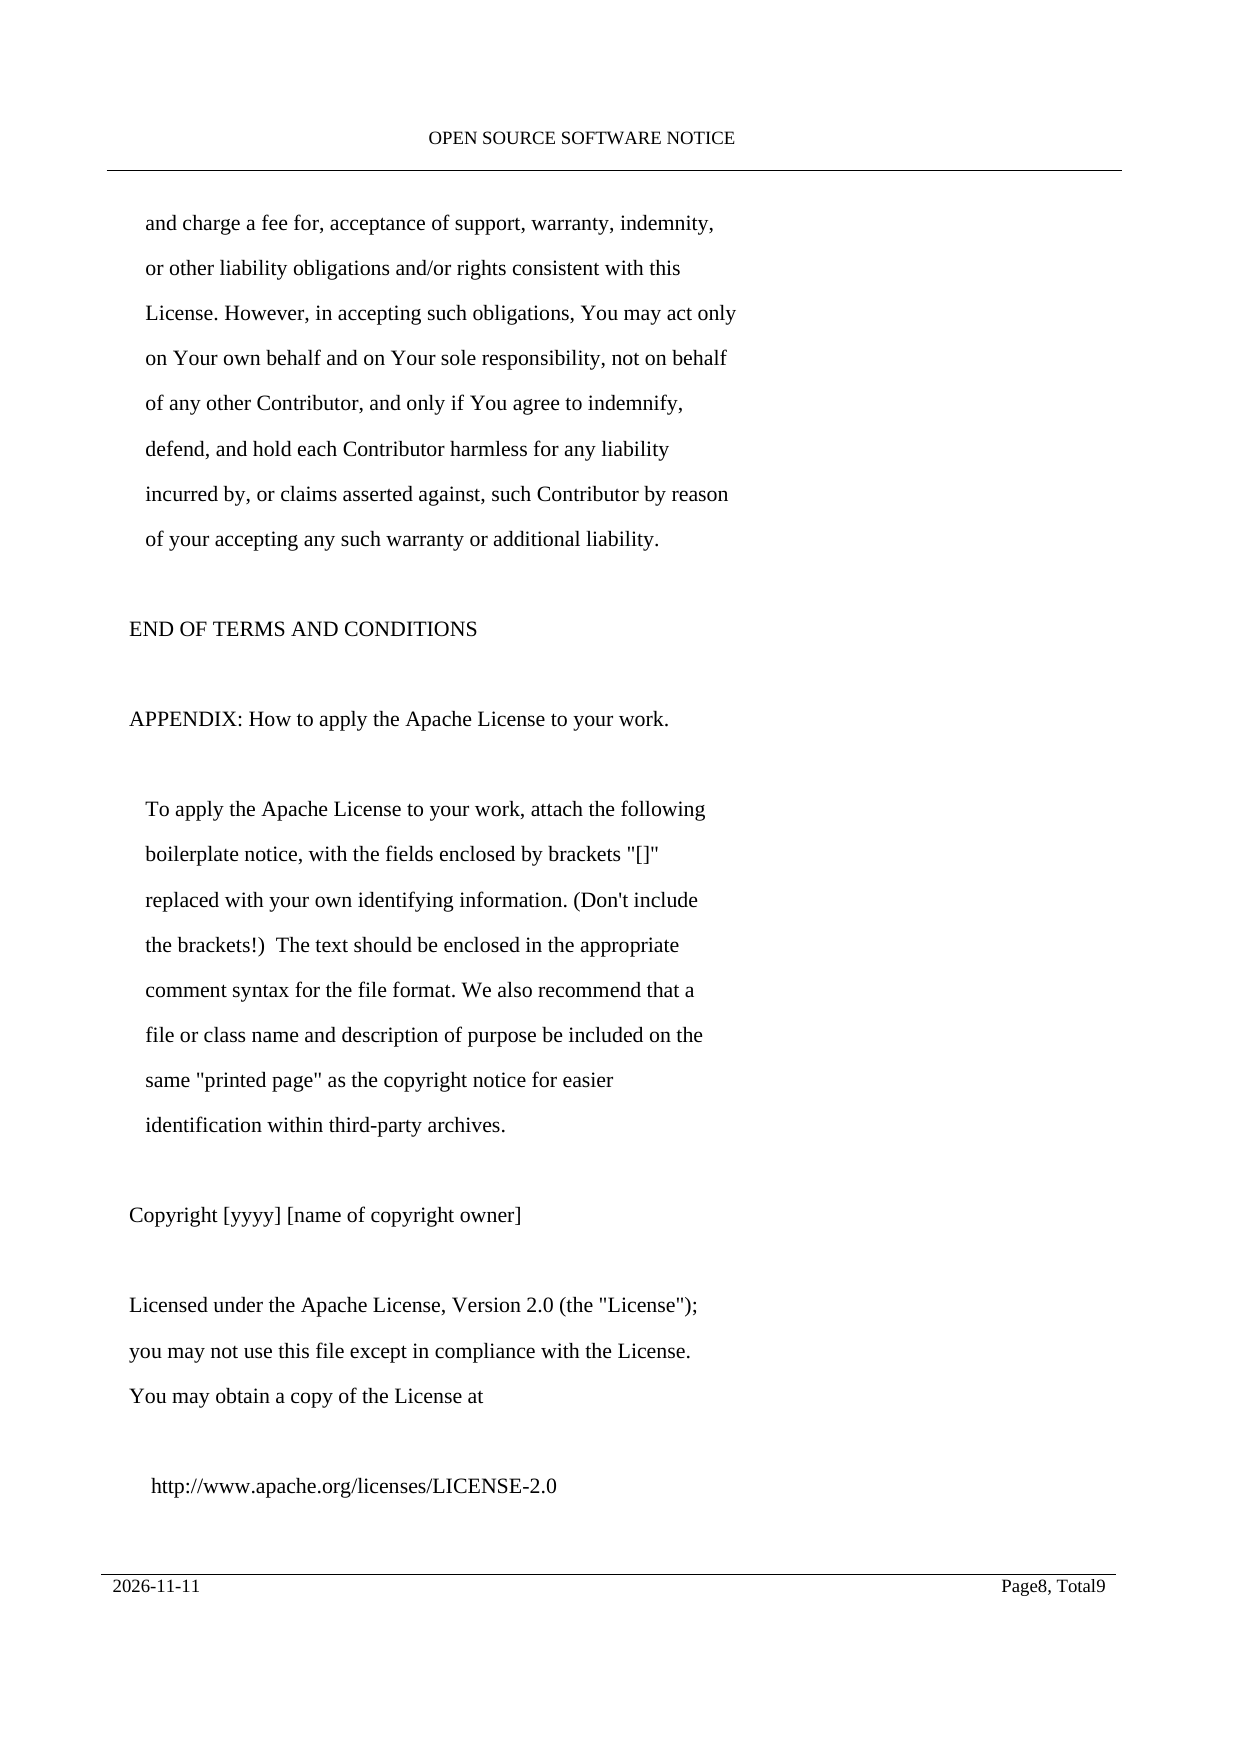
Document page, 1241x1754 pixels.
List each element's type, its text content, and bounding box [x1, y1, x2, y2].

text and charge a fee for, acceptance of support, warranty, indemnity, [112, 206, 1128, 239]
text Licensed under the Apache License, Version 2.0 (the "License"); [112, 1289, 1128, 1321]
text http://www.apache.org/licenses/LICENSE-2.0 [112, 1469, 1128, 1502]
text incurred by, or claims asserted against, such Contributor by reason [112, 477, 1128, 509]
text APPENDIX: How to apply the Apache License to your work. [112, 702, 1128, 735]
text on Your own behalf and on Your sole responsibility, not on behalf [112, 342, 1128, 374]
text you may not use this file except in compliance with the License. [112, 1334, 1128, 1366]
text same "printed page" as the copyright notice for easier [112, 1063, 1128, 1096]
text To apply the Apache License to your work, attach the following [112, 793, 1128, 825]
text You may obtain a copy of the License at [112, 1379, 1128, 1412]
text the brackets!) The text should be enclosed in the appropriate [112, 928, 1128, 961]
text comment syntax for the file format. We also recommend that a [112, 973, 1128, 1006]
text or other liability obligations and/or rights consistent with this [112, 251, 1128, 284]
text replaced with your own identifying information. (Don't include [112, 883, 1128, 915]
text of your accepting any such warranty or additional liability. [112, 522, 1128, 554]
text file or class name and description of purpose be included on the [112, 1018, 1128, 1051]
text defend, and hold each Contributor harmless for any liability [112, 432, 1128, 464]
text END OF TERMS AND CONDITIONS [112, 612, 1128, 645]
text License. However, in accepting such obligations, You may act only [112, 297, 1128, 329]
text boilerplate notice, with the fields enclosed by brackets "[]" [112, 838, 1128, 870]
text of any other Contributor, and only if You agree to indemnify, [112, 387, 1128, 419]
text identification within third-party archives. [112, 1108, 1128, 1141]
text Copyright [yyyy] [name of copyright owner] [112, 1199, 1128, 1231]
